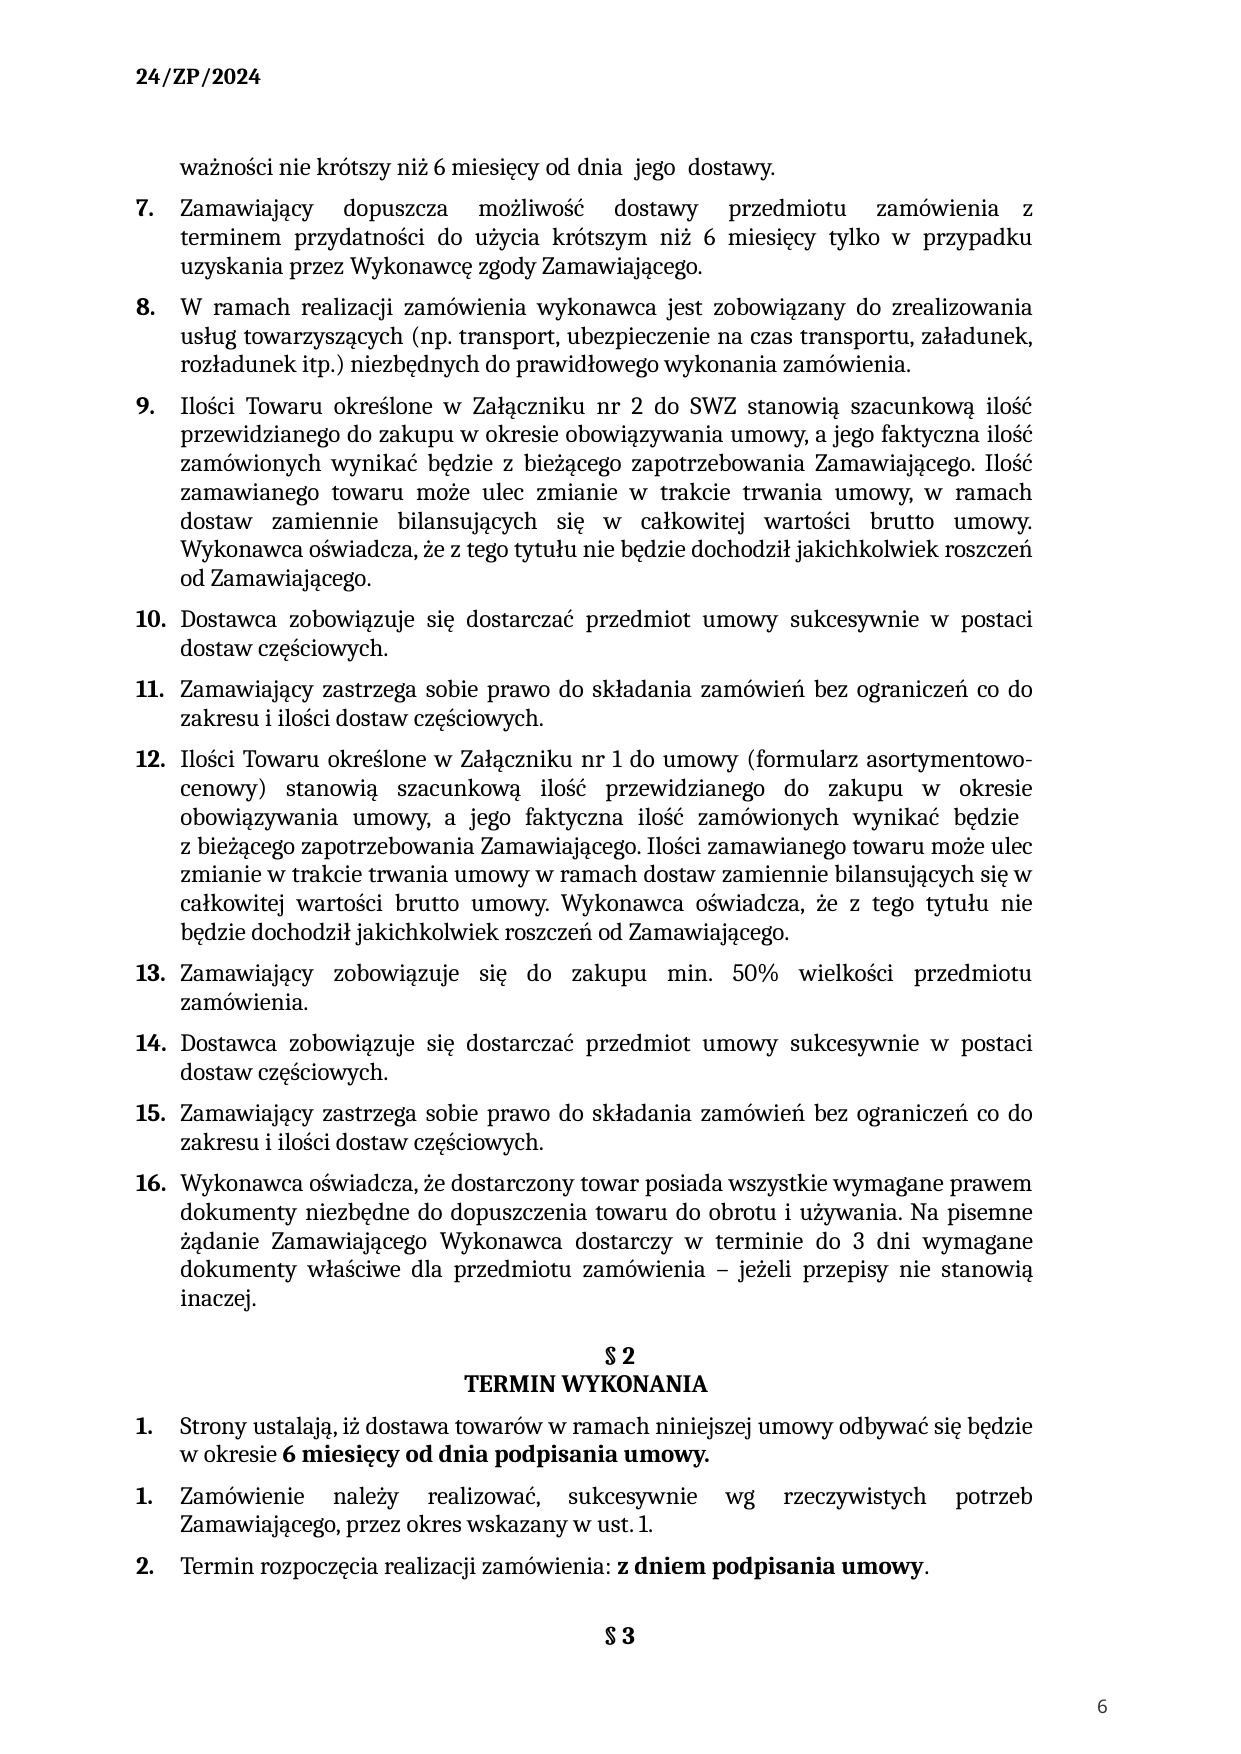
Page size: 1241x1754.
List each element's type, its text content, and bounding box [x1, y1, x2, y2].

list Ilości Towaru określone w Załączniku nr 1 do umowy (formularz asortymentowo-cenowy) stanowią szacunkową ilość przewidzianego do zakupu w okresie obowiązywania umowy, a jego faktyczna ilość zamówionych wynikać będzie z bieżącego zapotrzebowania Zamawiającego. Ilości zamawianego towaru może ulec zmianie w trakcie trwania umowy w ramach dostaw zamiennie bilansujących się w całkowitej wartości brutto umowy. Wykonawca oświadcza, że z tego tytułu nie będzie dochodził jakichkolwiek roszczeń od Zamawiającego. [136, 745, 1034, 947]
text TERMIN WYKONANIA [136, 1370, 1036, 1399]
text § 3 [603, 1622, 1036, 1650]
list Termin rozpoczęcia realizacji zamówienia: z dniem podpisania umowy. [136, 1552, 1107, 1580]
text § 2 [603, 1342, 1036, 1370]
list Zamawiający dopuszcza możliwość dostawy przedmiotu zamówienia z terminem przydatności do użycia krótszym niż 6 miesięcy tylko w przypadku uzyskania przez Wykonawcę zgody Zamawiającego. [136, 194, 1034, 280]
list Zamawiający zastrzega sobie prawo do składania zamówień bez ograniczeń co do zakresu i ilości dostaw częściowych. [136, 675, 1034, 733]
list Dostawca zobowiązuje się dostarczać przedmiot umowy sukcesywnie w postaci dostaw częściowych. [136, 1029, 1034, 1087]
list Zamówienie należy realizować, sukcesywnie wg rzeczywistych potrzeb Zamawiającego, przez okres wskazany w ust. 1. [136, 1482, 1034, 1539]
list W ramach realizacji zamówienia wykonawca jest zobowiązany do zrealizowania usług towarzyszących (np. transport, ubezpieczenie na czas transportu, załadunek, rozładunek itp.) niezbędnych do prawidłowego wykonania zamówienia. [136, 293, 1034, 379]
list Wykonawca oświadcza, że dostarczony towar posiada wszystkie wymagane prawem dokumenty niezbędne do dopuszczenia towaru do obrotu i używania. Na pisemne żądanie Zamawiającego Wykonawca dostarczy w terminie do 3 dni wymagane dokumenty właściwe dla przedmiotu zamówienia – jeżeli przepisy nie stanowią inaczej. [136, 1169, 1034, 1313]
list Dostawca zobowiązuje się dostarczać przedmiot umowy sukcesywnie w postaci dostaw częściowych. [136, 605, 1034, 663]
list Strony ustalają, iż dostawa towarów w ramach niniejszej umowy odbywać się będzie w okresie 6 miesięcy od dnia podpisania umowy. [136, 1412, 1036, 1469]
list Zamawiający zastrzega sobie prawo do składania zamówień bez ograniczeń co do zakresu i ilości dostaw częściowych. [136, 1099, 1034, 1157]
list Zamawiający zobowiązuje się do zakupu min. 50% wielkości przedmiotu zamówienia. [136, 959, 1034, 1017]
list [136, 153, 1034, 182]
list Ilości Towaru określone w Załączniku nr 2 do SWZ stanowią szacunkową ilość przewidzianego do zakupu w okresie obowiązywania umowy, a jego faktyczna ilość zamówionych wynikać będzie z bieżącego zapotrzebowania Zamawiającego. Ilość zamawianego towaru może ulec zmianie w trakcie trwania umowy, w ramach dostaw zamiennie bilansujących się w całkowitej wartości brutto umowy. Wykonawca oświadcza, że z tego tytułu nie będzie dochodził jakichkolwiek roszczeń od Zamawiającego. [136, 392, 1034, 593]
